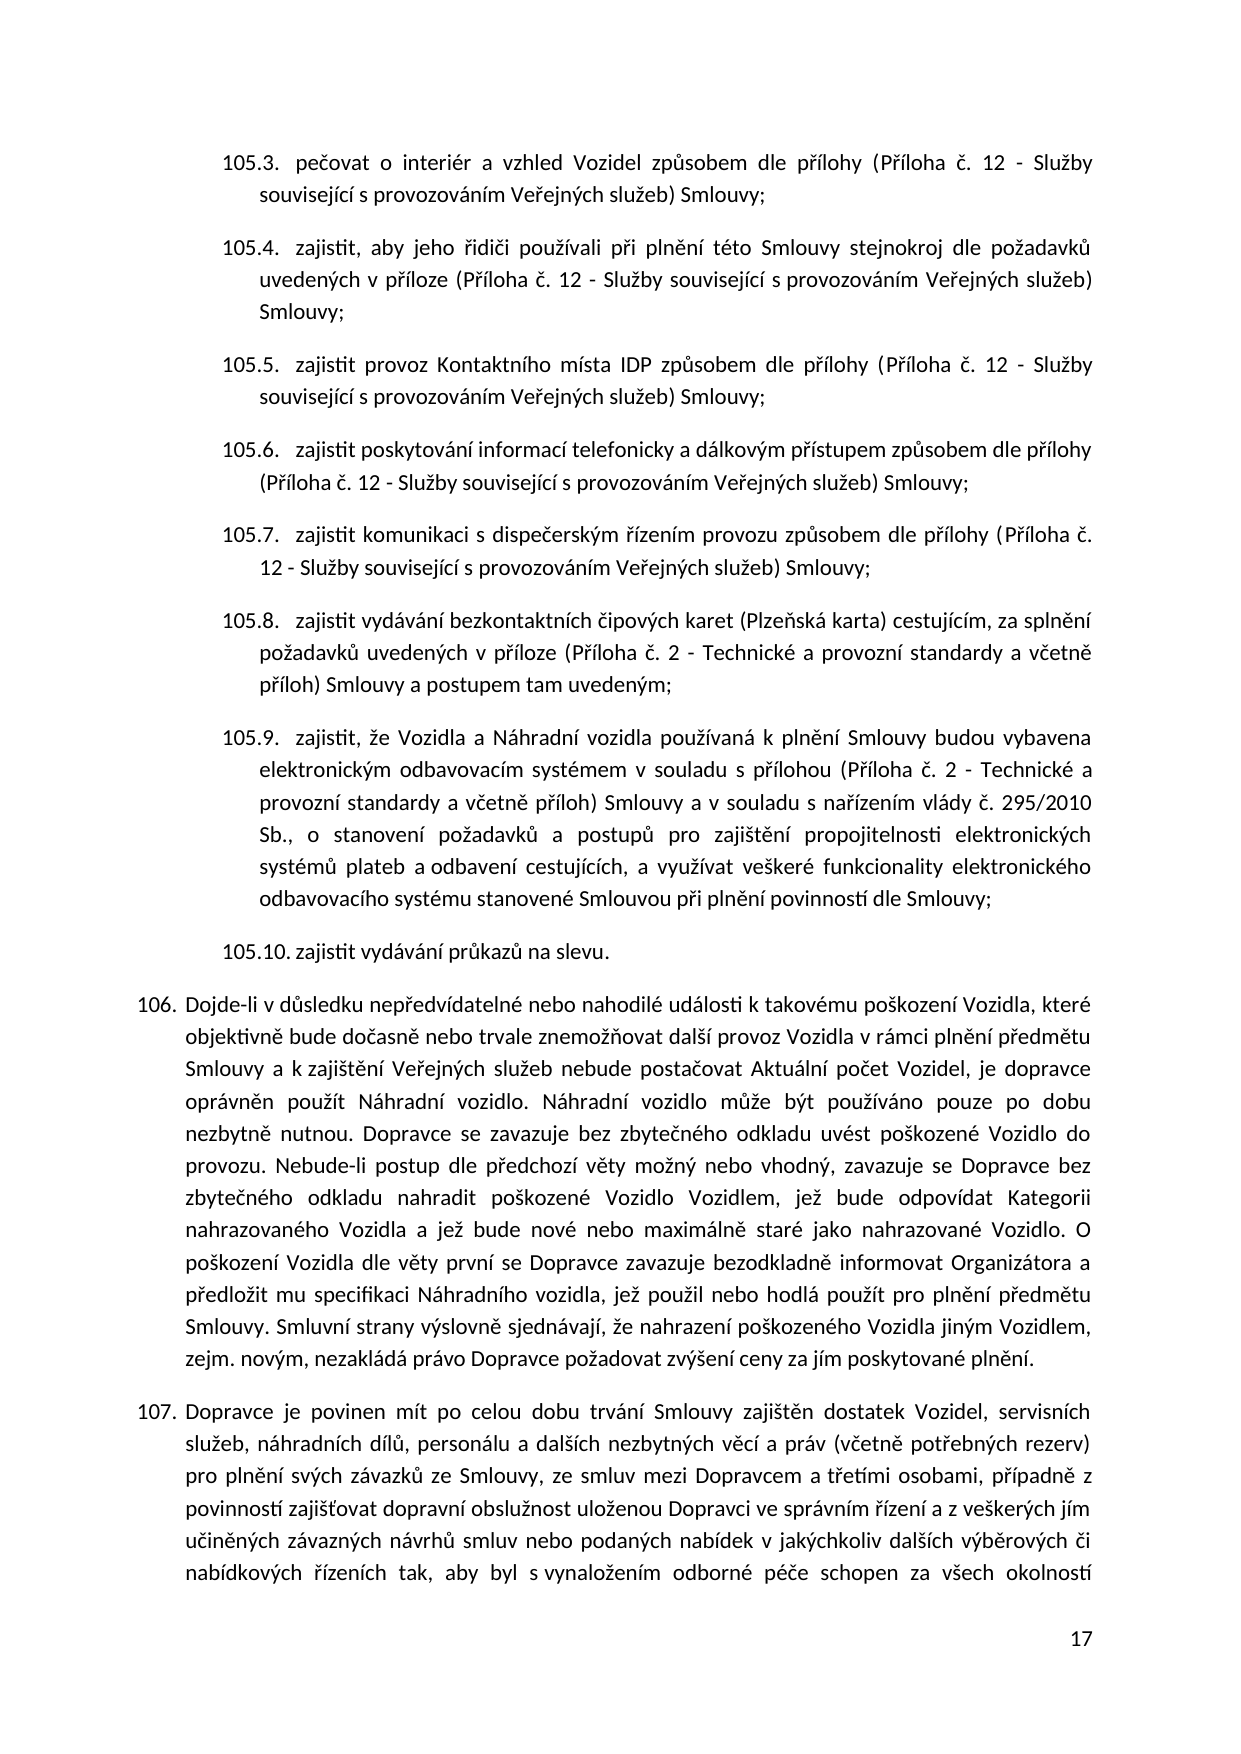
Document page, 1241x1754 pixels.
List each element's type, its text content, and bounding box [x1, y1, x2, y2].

text Dojde-li v důsledku nepředvídatelné nebo nahodilé události k takovému poškození Vozidla, které objektivně bude dočasně nebo trvale znemožňovat další provoz Vozidla v rámci plnění předmětu Smlouvy a k zajištění Veřejných služeb nebude postačovat Aktuální počet Vozidel, je dopravce oprávněn použít Náhradní vozidlo. Náhradní vozidlo může být používáno pouze po dobu nezbytně nutnou. Dopravce se zavazuje bez zbytečného odkladu uvést poškozené Vozidlo do provozu. Nebude-li postup dle předchozí věty možný nebo vhodný, zavazuje se Dopravce bez zbytečného odkladu nahradit poškozené Vozidlo Vozidlem, jež bude odpovídat Kategorii nahrazovaného Vozidla a jež bude nové nebo maximálně staré jako nahrazované Vozidlo. O poškození Vozidla dle věty první se Dopravce zavazuje bezodkladně informovat Organizátora a předložit mu specifikaci Náhradního vozidla, jež použil nebo hodlá použít pro plnění předmětu Smlouvy. Smluvní strany výslovně sjednávají, že nahrazení poškozeného Vozidla jiným Vozidlem, zejm. novým, nezakládá právo Dopravce požadovat zvýšení ceny za jím poskytované plnění. [177, 990, 1093, 1372]
text pečovat o interiér a vzhled Vozidel způsobem dle přílohy (Příloha č. 12 - Služby související s provozováním Veřejných služeb) Smlouvy; [222, 148, 1093, 208]
text zajistit provoz Kontaktního místa IDP způsobem dle přílohy (Příloha č. 12 - Služby související s provozováním Veřejných služeb) Smlouvy; [222, 350, 1093, 410]
text zajistit, aby jeho řidiči používali při plnění této Smlouvy stejnokroj dle požadavků uvedených v příloze (Příloha č. 12 - Služby související s provozováním Veřejných služeb) Smlouvy; [222, 233, 1093, 325]
text zajistit komunikaci s dispečerským řízením provozu způsobem dle přílohy (Příloha č. 12 - Služby související s provozováním Veřejných služeb) Smlouvy; [222, 521, 1093, 581]
text zajistit vydávání bezkontaktních čipových karet (Plzeňská karta) cestujícím, za splnění požadavků uvedených v příloze (Příloha č. 2 - Technické a provozní standardy a včetně příloh) Smlouvy a postupem tam uvedeným; [222, 606, 1093, 698]
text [177, 1397, 1093, 1586]
text zajistit poskytování informací telefonicky a dálkovým přístupem způsobem dle přílohy (Příloha č. 12 - Služby související s provozováním Veřejných služeb) Smlouvy; [222, 435, 1093, 496]
text zajistit vydávání průkazů na slevu. [222, 937, 1093, 965]
text zajistit, že Vozidla a Náhradní vozidla používaná k plnění Smlouvy budou vybavena elektronickým odbavovacím systémem v souladu s přílohou (Příloha č. 2 - Technické a provozní standardy a včetně příloh) Smlouvy a v souladu s nařízením vlády č. 295/2010 Sb., o stanovení požadavků a postupů pro zajištění propojitelnosti elektronických systémů plateb a odbavení cestujících, a využívat veškeré funkcionality elektronického odbavovacího systému stanovené Smlouvou při plnění povinností dle Smlouvy; [222, 723, 1093, 912]
